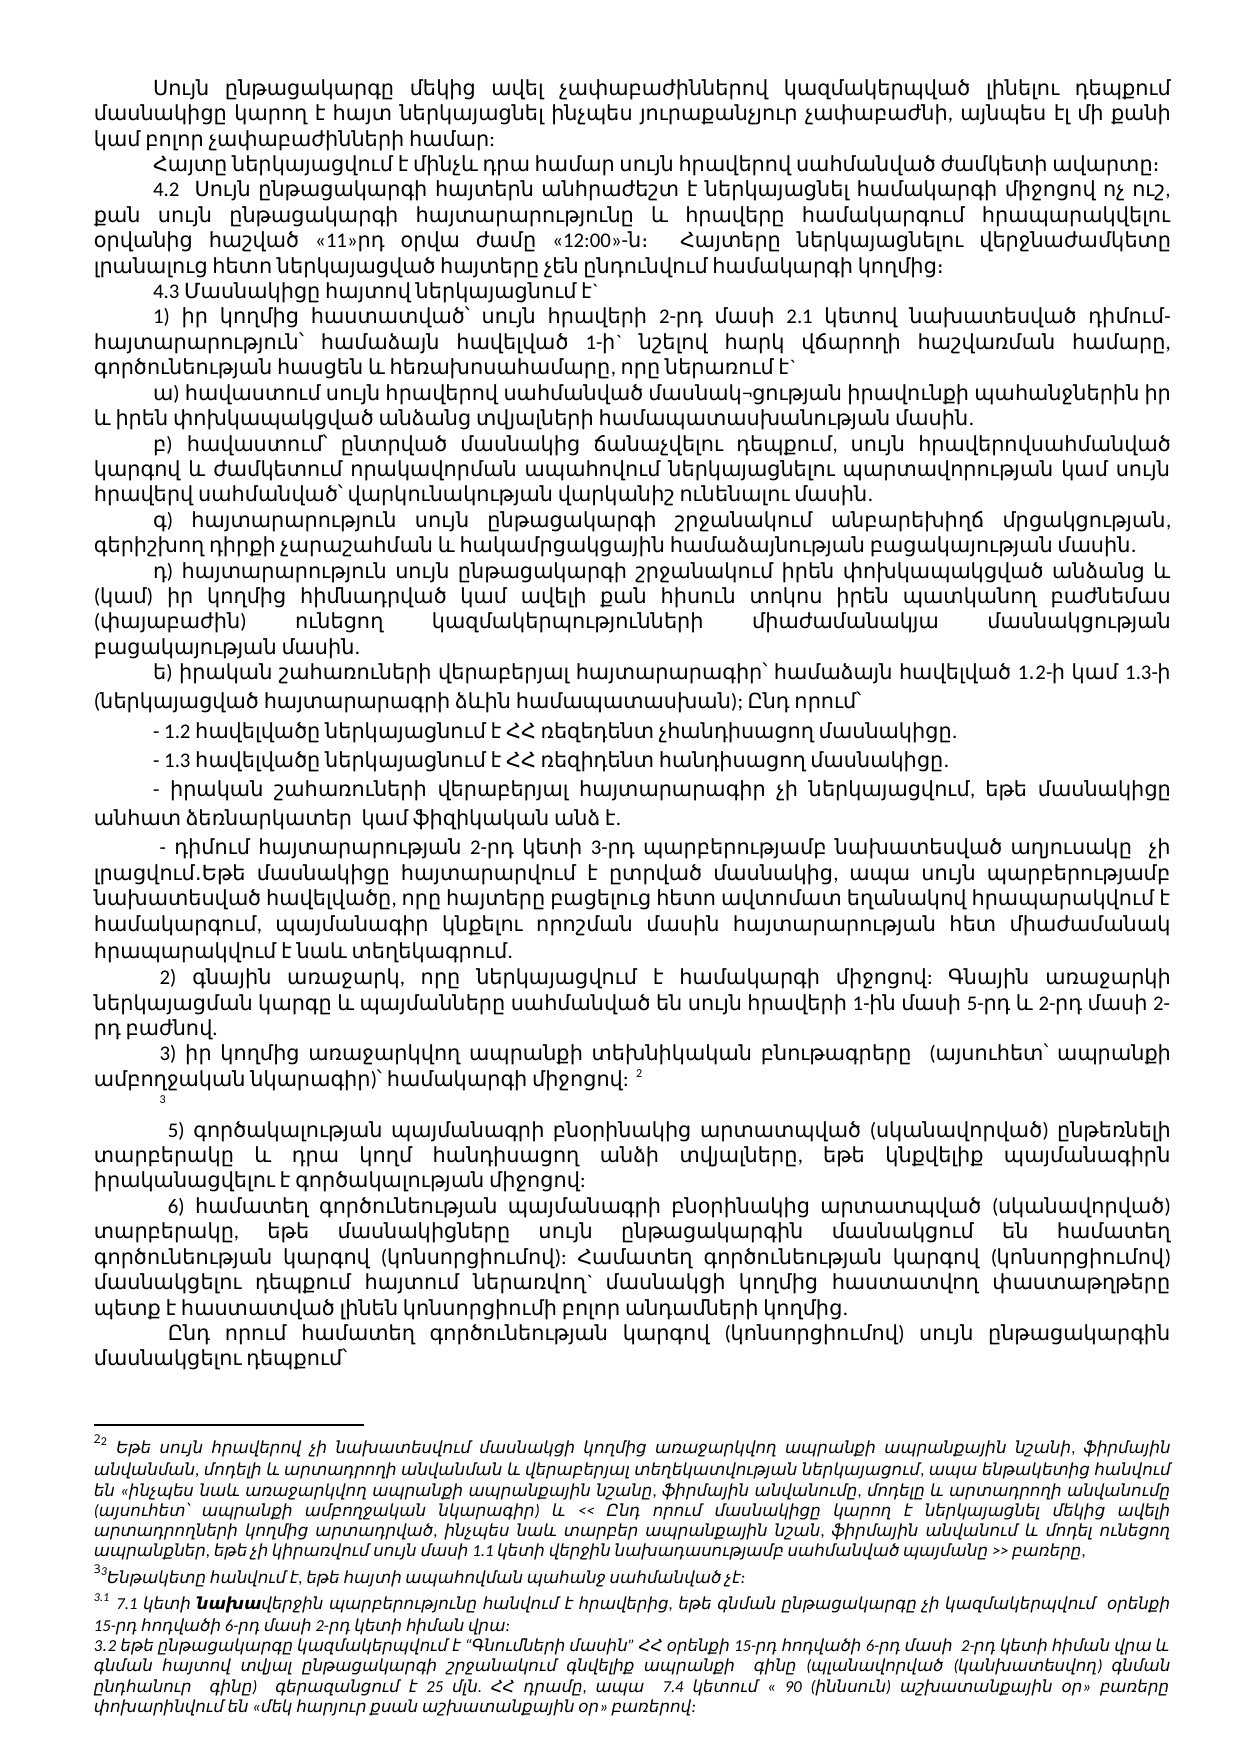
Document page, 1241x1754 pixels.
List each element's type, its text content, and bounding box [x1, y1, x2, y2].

text Հայտը ներկայացվում է մինչև դրա համար սույն հրավերով սահմանված ժամկետի ավարտը։ [94, 151, 1171, 177]
text - իրական շահառուների վերաբերյալ հայտարարագիր չի ներկայացվում, եթե մասնակիցը անհատ ձեռնարկատեր կամ ֆիզիկական անձ է. [94, 776, 1171, 831]
text - 1.3 հավելվածը ներկայացնում է ՀՀ ռեզիդենտ հանդիսացող մասնակիցը. [94, 747, 1171, 772]
text բ) հավաստում՝ ընտրված մասնակից ճանաչվելու դեպքում, սույն հրավերովսահմանված կարգով և ժամկետում որակավորման ապահովում ներկայացնելու պարտավորության կամ սույն հրավերվ սահմանված՝ վարկունակության վարկանիշ ունենալու մասին. [94, 431, 1171, 507]
text 4.2 Սույն ընթացակարգի հայտերն անհրաժեշտ է ներկայացնել համակարգի միջոցով ոչ ուշ, քան սույն ընթացակարգի հայտարարությունը և հրավերը համակարգում հրապարակվելու օրվանից հաշված «11»րդ օրվա ժամը «12:00»-ն։ Հայտերը ներկայացնելու վերջնաժամկետը լրանալուց հետո ներկայացված հայտերը չեն ընդունվում համակարգի կողմից։ [94, 177, 1171, 278]
text Սույն ընթացակարգը մեկից ավել չափաբաժիններով կազմակերպված լինելու դեպքում մասնակիցը կարող է հայտ ներկայացնել ինչպես յուրաքանչյուր չափաբաժնի, այնպես էլ մի քանի կամ բոլոր չափաբաժինների համար: [94, 75, 1171, 151]
text 3 [94, 1091, 1171, 1117]
text 4.3 Մասնակիցը հայտով ներկայացնում է` [94, 278, 1171, 304]
text դ) հայտարարություն սույն ընթացակարգի շրջանակում իրեն փոխկապակցված անձանց և (կամ) իր կողմից հիմնադրված կամ ավելի քան հիսուն տոկոս իրեն պատկանող բաժնեմաս (փայաբաժին) ունեցող կազմակերպությունների միաժամանակյա մասնակցության բացակայության մասին. [94, 558, 1171, 659]
text - 1.2 հավելվածը ներկայացնում է ՀՀ ռեզեդենտ չհանդիսացող մասնակիցը. [94, 718, 1171, 743]
text գ) հայտարարություն սույն ընթացակարգի շրջանակում անբարեխիղճ մրցակցության, գերիշխող դիրքի չարաշահման և հակամրցակցային համաձայնության բացակայության մասին. [94, 507, 1171, 558]
text 1) իր կողմից հաստատված՝ սույն հրավերի 2-րդ մասի 2.1 կետով նախատեսված դիմում-հայտարարություն՝ համաձայն հավելված 1-ի` նշելով հարկ վճարողի հաշվառման համարը, գործունեության հասցեն և հեռախոսահամարը, որը ներառում է` [94, 304, 1171, 380]
text 6) համատեղ գործունեության պայմանագրի բնօրինակից արտատպված (սկանավորված) տարբերակը, եթե մասնակիցները սույն ընթացակարգին մասնակցում են համատեղ գործունեության կարգով (կոնսորցիումով): Համատեղ գործունեության կարգով (կոնսորցիումով) մասնակցելու դեպքում հայտում ներառվող` մասնակցի կողմից հաստատվող փաստաթղթերը պետք է հաստատված լինեն կոնսորցիումի բոլոր անդամների կողմից. [94, 1193, 1171, 1320]
text 2) գնային առաջարկ, որը ներկայացվում է համակարգի միջոցով: Գնային առաջարկի ներկայացման կարգը և պայմանները սահմանված են սույն հրավերի 1-ին մասի 5-րդ և 2-րդ մասի 2-րդ բաժնով. [94, 964, 1171, 1041]
text 3) իր կողմից առաջարկվող ապրանքի տեխնիկական բնութագրերը (այսուհետ՝ ապրանքի ամբողջական նկարագիր)՝ համակարգի միջոցով: 2 [94, 1041, 1171, 1091]
text Ընդ որում համատեղ գործունեության կարգով (կոնսորցիումով) սույն ընթացակարգին մասնակցելու դեպքում՝ [94, 1320, 1171, 1371]
text 5) գործակալության պայմանագրի բնօրինակից արտատպված (սկանավորված) ընթեռնելի տարբերակը և դրա կողմ հանդիսացող անձի տվյալները, եթե կնքվելիք պայմանագիրն իրականացվելու է գործակալության միջոցով: [94, 1117, 1171, 1193]
text ե) իրական շահառուների վերաբերյալ հայտարարագիր՝ համաձայն հավելված 1․2-ի կամ 1.3-ի (ներկայացված հայտարարագրի ձևին համապատասխան); Ընդ որում՝ [94, 659, 1171, 714]
text ա) հավաստում սույն հրավերով սահմանված մասնակ¬ցության իրավունքի պահանջներին իր և իրեն փոխկապակցված անձանց տվյալների համապատասխանության մասին. [94, 380, 1171, 431]
text - դիմում հայտարարության 2-րդ կետի 3-րդ պարբերությամբ նախատեսված աղյուսակը չի լրացվում․Եթե մասնակիցը հայտարարվում է ըտրված մասնակից, ապա սույն պարբերությամբ նախատեսված հավելվածը, որը հայտերը բացելուց հետո ավտոմատ եղանակով հրապարակվում է համակարգում, պայմանագիր կնքելու որոշման մասին հայտարարության հետ միաժամանակ հրապարակվում է նաև տեղեկագրում. [94, 834, 1171, 964]
